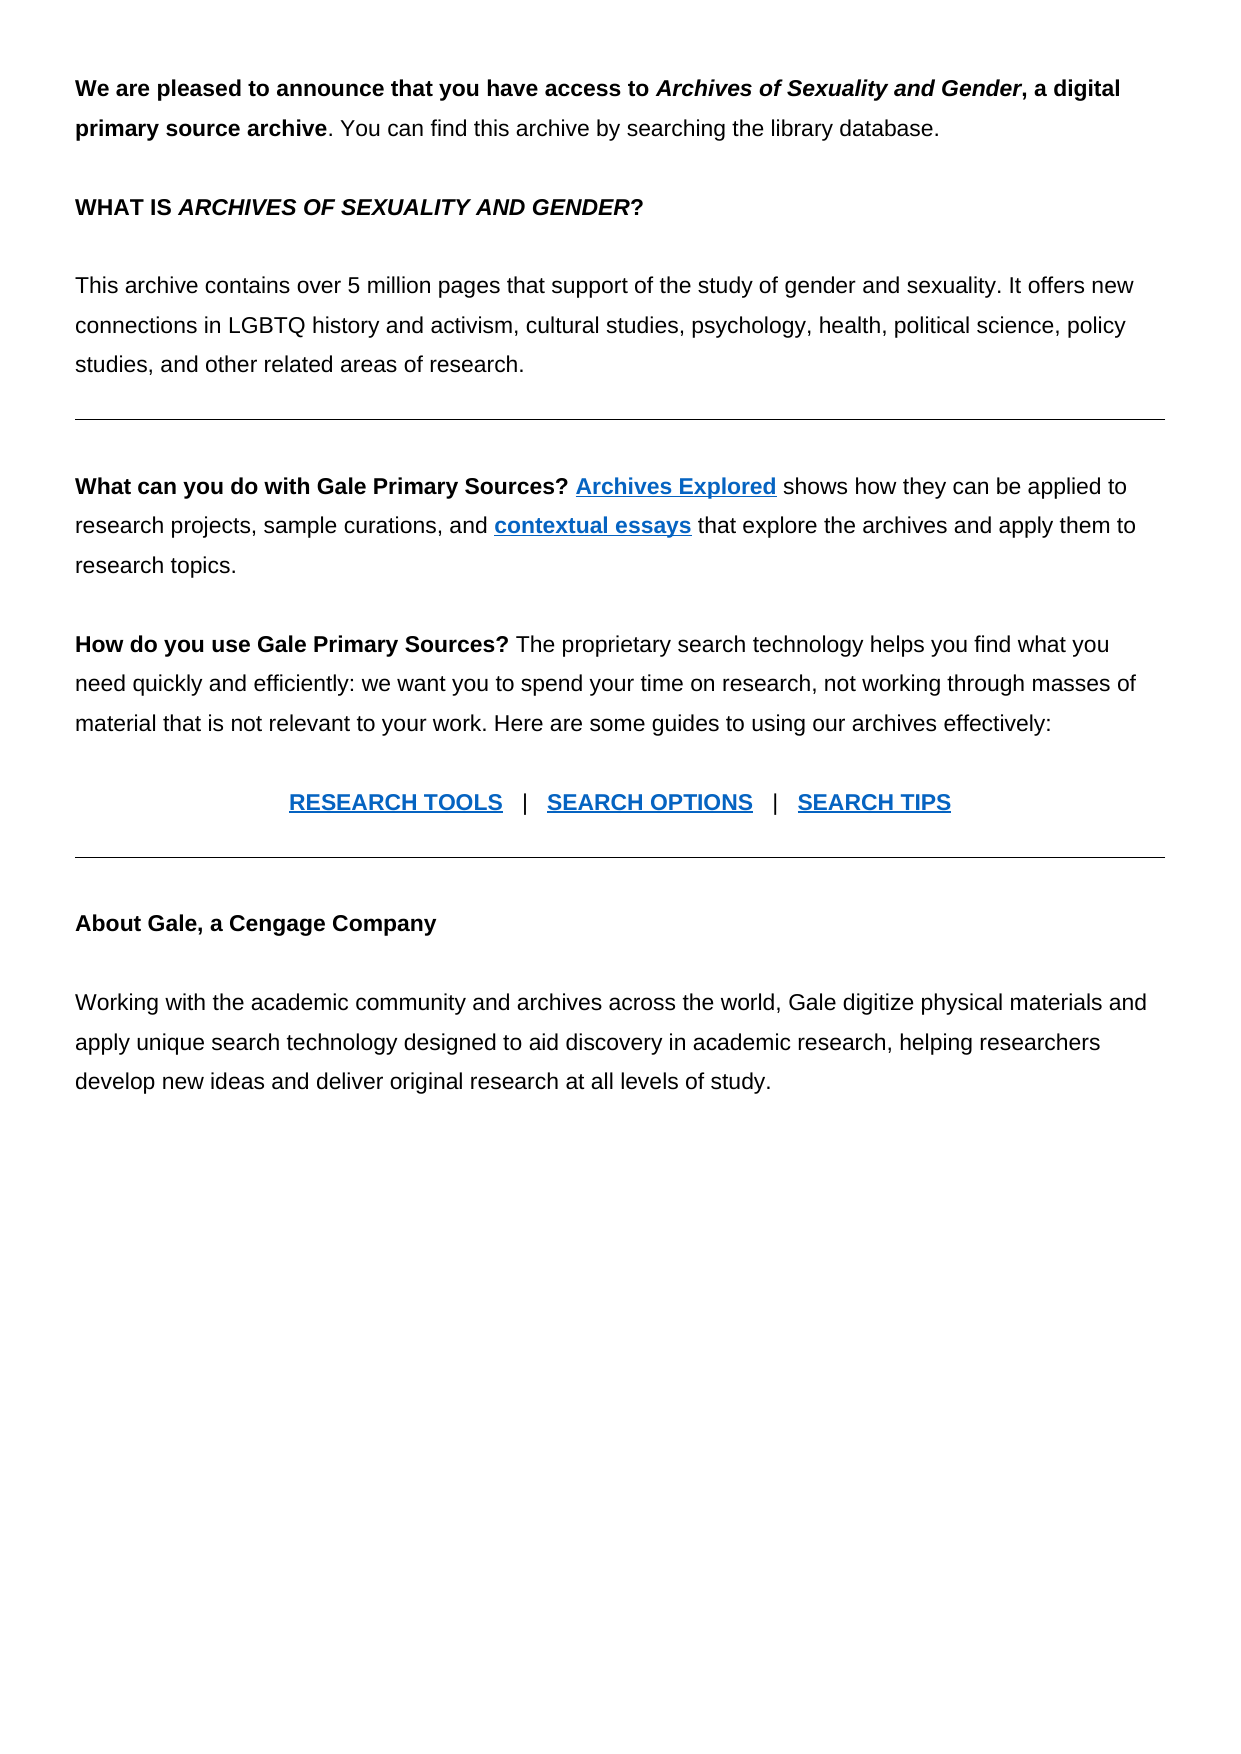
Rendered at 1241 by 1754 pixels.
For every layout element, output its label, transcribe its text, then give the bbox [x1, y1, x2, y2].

text About Gale, a Cengage Company [75, 910, 1165, 937]
text Working with the academic community and archives across the world, Gale digitize physical materials and apply unique search technology designed to aid discovery in academic research, helping researchers develop new ideas and deliver original research at all levels of study. [75, 989, 1165, 1094]
text We are pleased to announce that you have access to Archives of Sexuality and Gender, a digital primary source archive. You can find this archive by searching the library database. [75, 75, 1165, 141]
text How do you use Gale Primary Sources? The proprietary search technology helps you find what you need quickly and efficiently: we want you to spend your time on research, not working through masses of material that is not relevant to your work. Here are some guides to using our archives effectively: [75, 631, 1165, 736]
text This archive contains over 5 million pages that support of the study of gender and sexuality. It offers new connections in LGBTQ history and activism, cultural studies, psychology, health, political science, policy studies, and other related areas of research. [75, 272, 1165, 378]
text What can you do with Gale Primary Sources? Archives Explored shows how they can be applied to research projects, sample curations, and contextual essays that explore the archives and apply them to research topics. [75, 473, 1165, 578]
text WHAT IS ARCHIVES OF SEXUALITY AND GENDER? [75, 193, 1165, 220]
text RESEARCH TOOLS | SEARCH OPTIONS | SEARCH TIPS [75, 789, 1165, 815]
